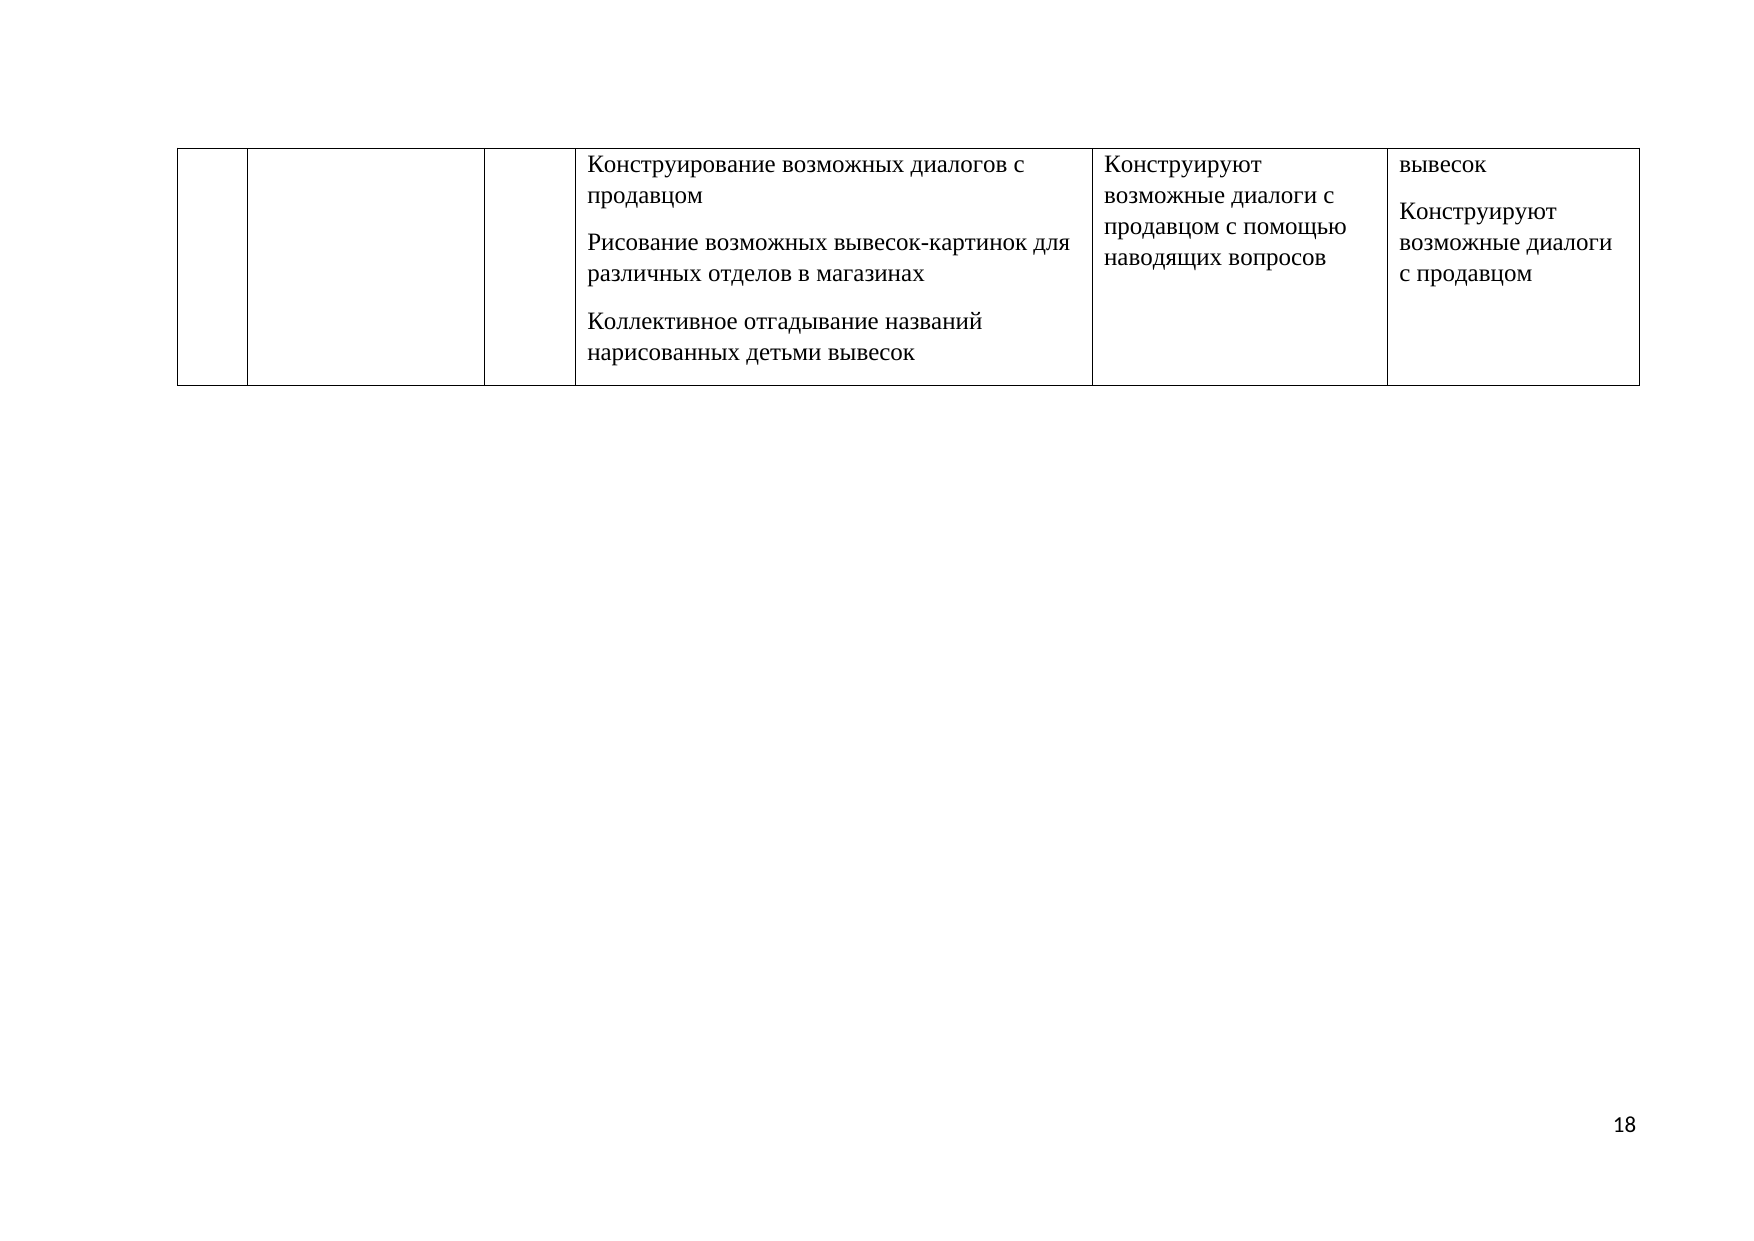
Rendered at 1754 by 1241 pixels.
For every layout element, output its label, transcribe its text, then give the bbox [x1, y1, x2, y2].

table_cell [248, 149, 484, 385]
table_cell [576, 149, 1092, 385]
table_cell 1 [485, 149, 575, 385]
table_cell 13 [178, 149, 247, 385]
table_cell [1093, 149, 1387, 385]
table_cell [1388, 149, 1639, 385]
